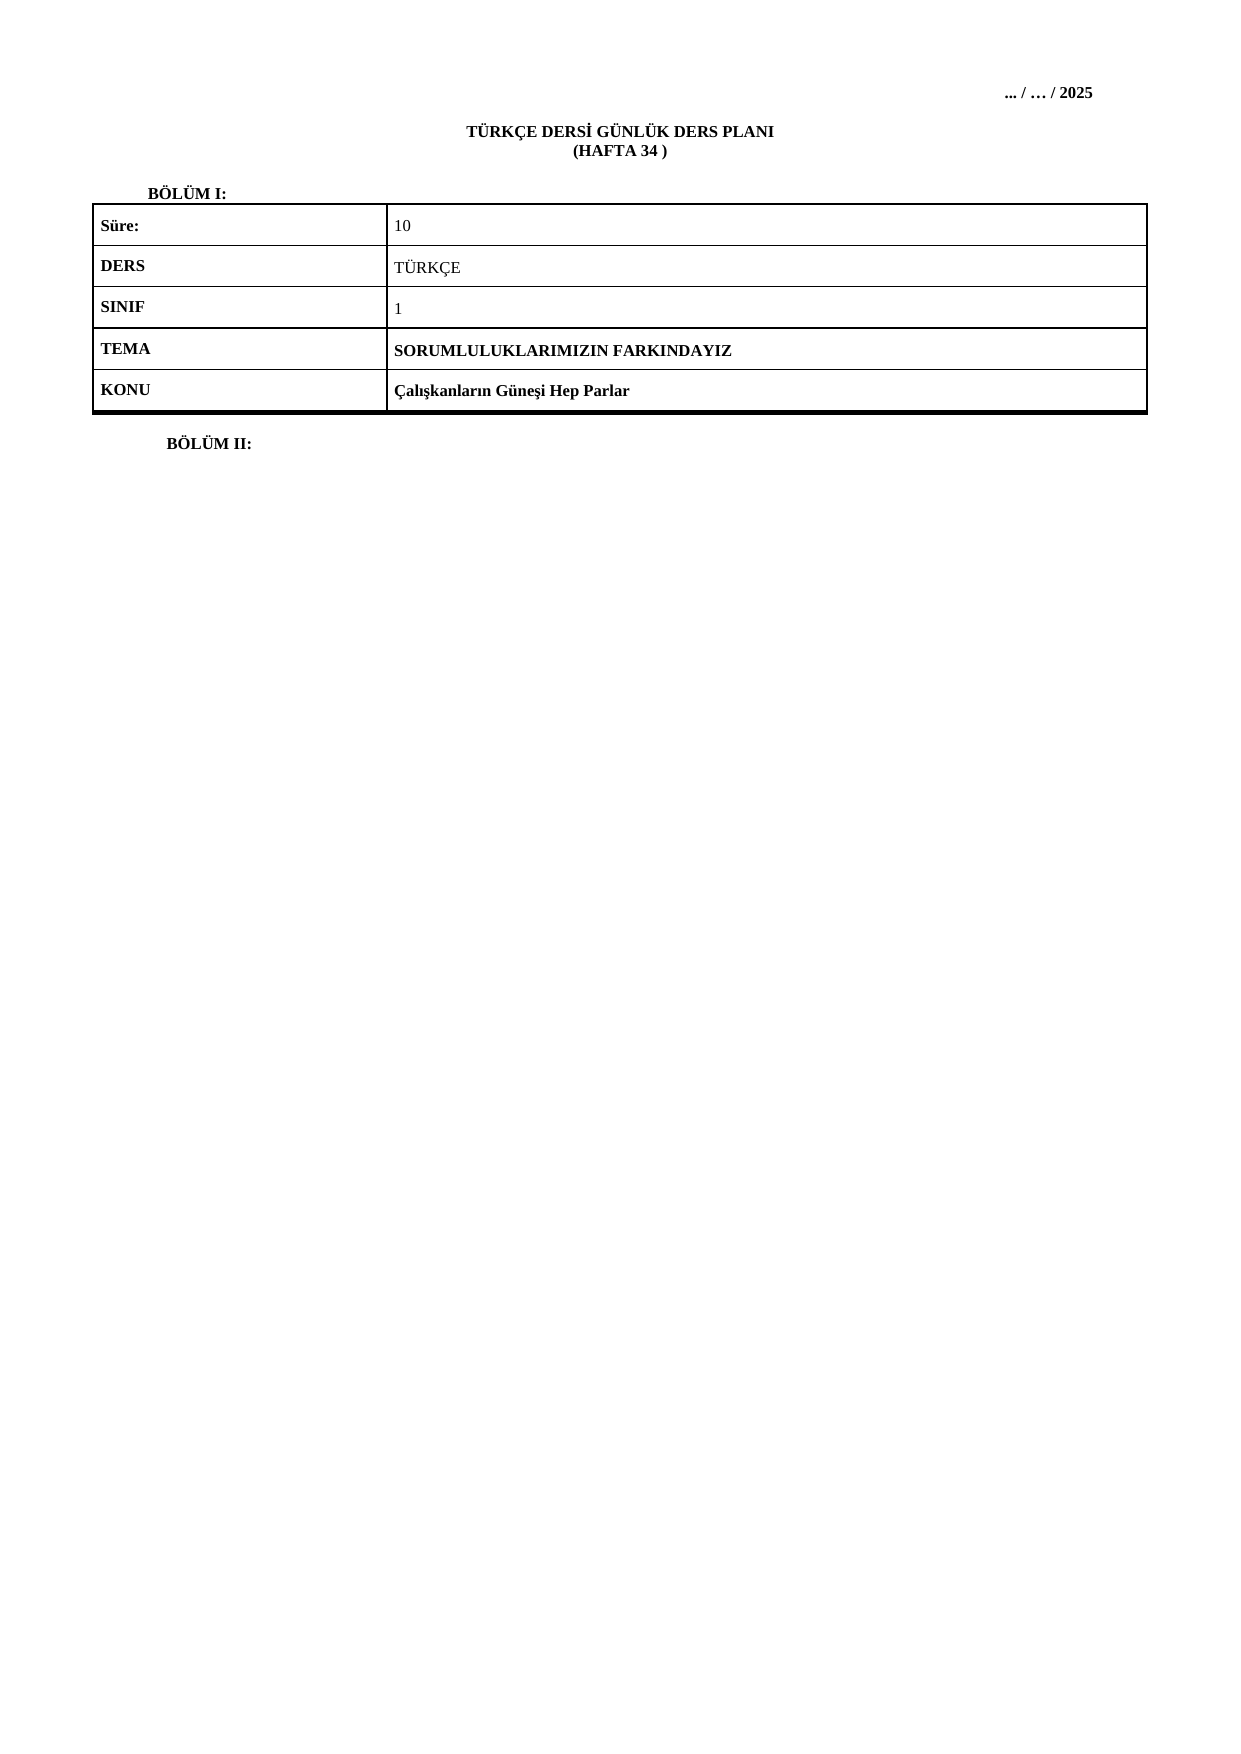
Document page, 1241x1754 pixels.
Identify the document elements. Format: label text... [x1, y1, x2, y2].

table_cell TEMA [94, 329, 386, 368]
table_cell SORUMLULUKLARIMIZIN FARKINDAYIZ [388, 329, 1146, 368]
table_cell SINIF [94, 287, 386, 327]
text BÖLÜM II: [148, 434, 1093, 453]
table_header 10 [388, 205, 1146, 244]
text (HAFTA 34 ) [148, 141, 1093, 160]
table_cell KONU [94, 370, 386, 410]
text BÖLÜM I: [148, 184, 1093, 203]
table_cell DERS [94, 246, 386, 286]
table_cell Çalışkanların Güneşi Hep Parlar [388, 370, 1146, 410]
table_cell 1 [388, 287, 1146, 327]
table_header Süre: [94, 205, 386, 244]
table_cell TÜRKÇE [388, 246, 1146, 286]
text TÜRKÇE DERSİ GÜNLÜK DERS PLANI [148, 122, 1093, 141]
text ... / … / 2025 [148, 83, 1093, 102]
